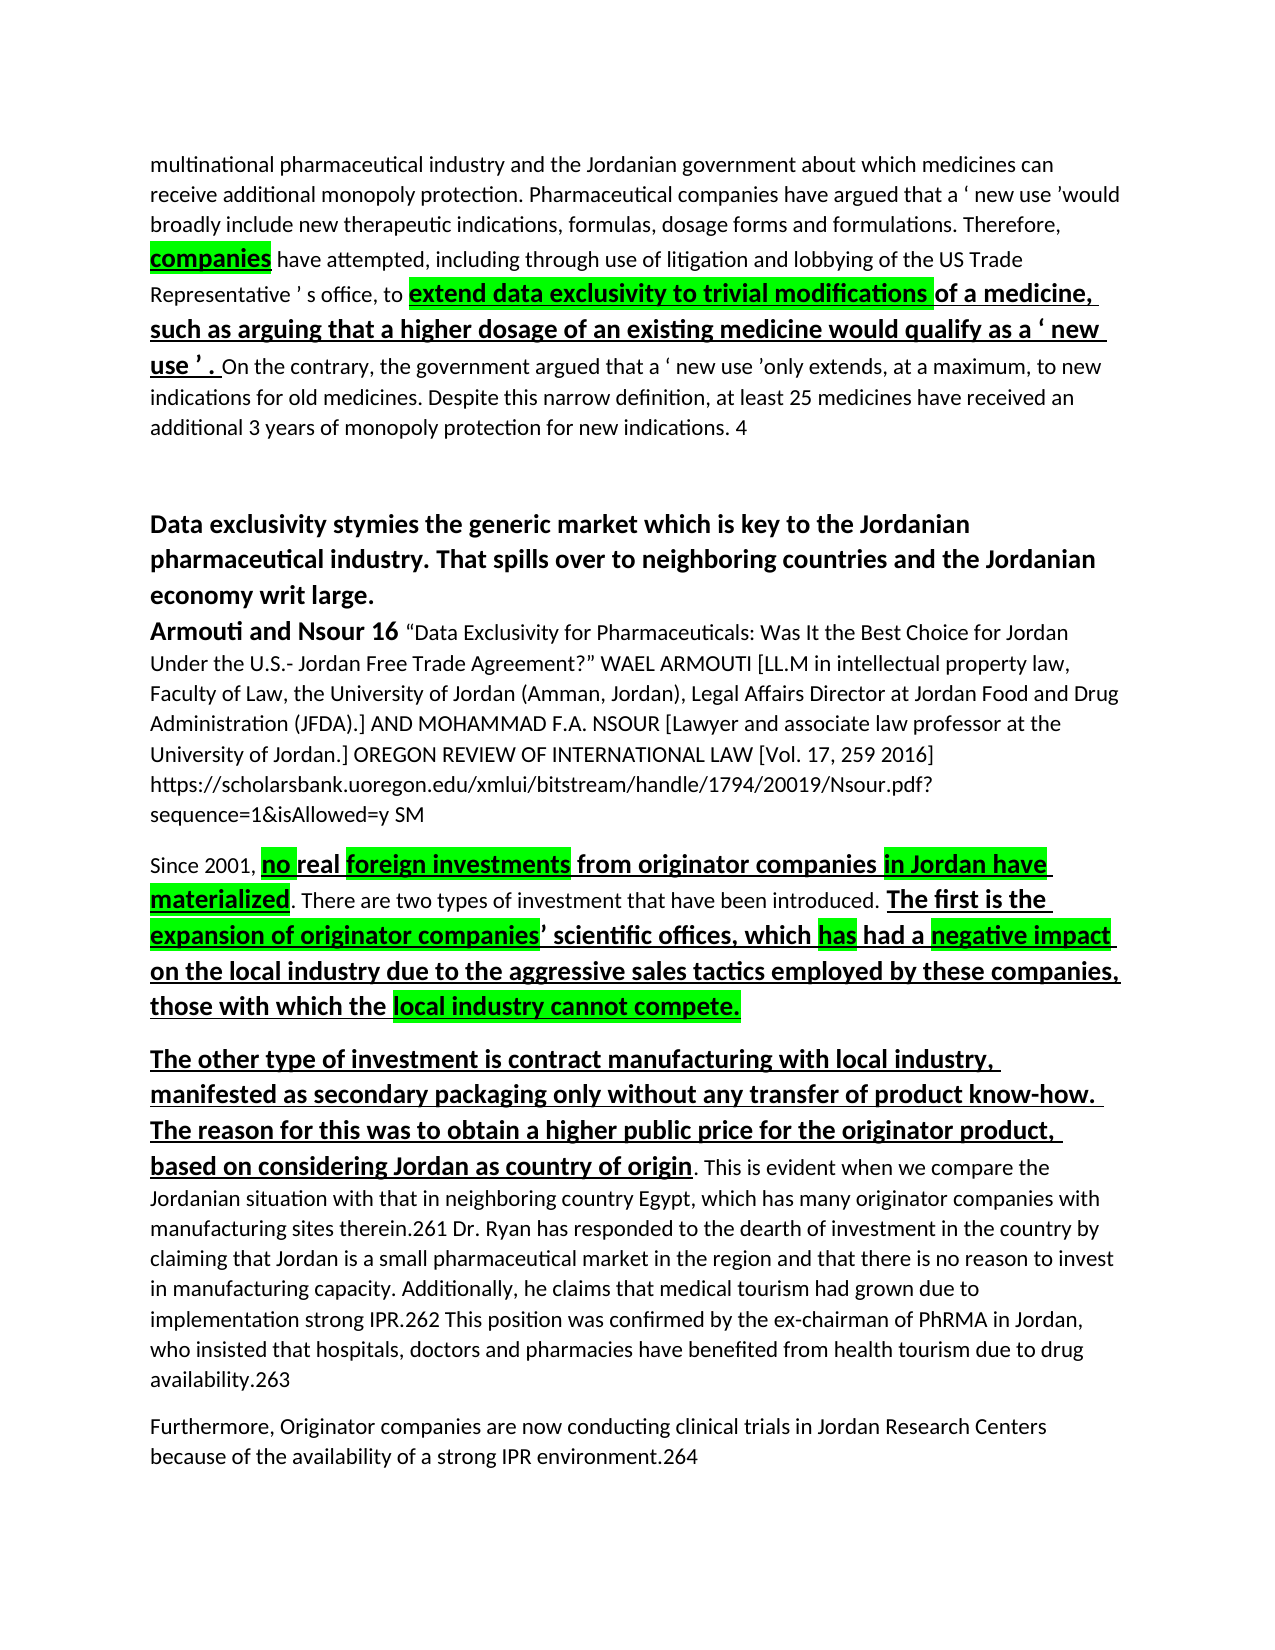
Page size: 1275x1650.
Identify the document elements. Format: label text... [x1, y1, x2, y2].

subtitle Data exclusivity stymies the generic market which is key to the Jordanian pharmaceutical industry. That spills over to neighboring countries and the Jordanian economy writ large. [150, 507, 1125, 611]
text Armouti and Nsour 16 “Data Exclusivity for Pharmaceuticals: Was It the Best Choice for Jordan Under the U.S.- Jordan Free Trade Agreement?” WAEL ARMOUTI [LL.M in intellectual property law, Faculty of Law, the University of Jordan (Amman, Jordan), Legal Affairs Director at Jordan Food and Drug Administration (JFDA).] AND MOHAMMAD F.A. NSOUR [Lawyer and associate law professor at the University of Jordan.] OREGON REVIEW OF INTERNATIONAL LAW [Vol. 17, 259 2016] https://scholarsbank.uoregon.edu/xmlui/bitstream/handle/1794/20019/Nsour.pdf?sequence=1&isAllowed=y SM [150, 614, 1125, 828]
text The other type of investment is contract manufacturing with local industry, manifested as secondary packaging only without any transfer of product know-how. The reason for this was to obtain a higher public price for the originator product, based on considering Jordan as country of origin. This is evident when we compare the Jordanian situation with that in neighboring country Egypt, which has many originator companies with manufacturing sites therein.261 Dr. Ryan has responded to the dearth of investment in the country by claiming that Jordan is a small pharmaceutical market in the region and that there is no reason to invest in manufacturing capacity. Additionally, he claims that medical tourism had grown due to implementation strong IPR.262 This position was confirmed by the ex-chairman of PhRMA in Jordan, who insisted that hospitals, doctors and pharmacies have benefited from health tourism due to drug availability.263 [150, 1042, 1125, 1393]
text Since 2001, no real foreign investments from originator companies in Jordan have materialized. There are two types of investment that have been introduced. The first is the expansion of originator companies’ scientific offices, which has had a negative impact on the local industry due to the aggressive sales tactics employed by these companies, those with which the local industry cannot compete. [150, 847, 1125, 1023]
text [150, 150, 1125, 441]
text Furthermore, Originator companies are now conducting clinical trials in Jordan Research Centers because of the availability of a strong IPR environment.264 [150, 1412, 1125, 1470]
